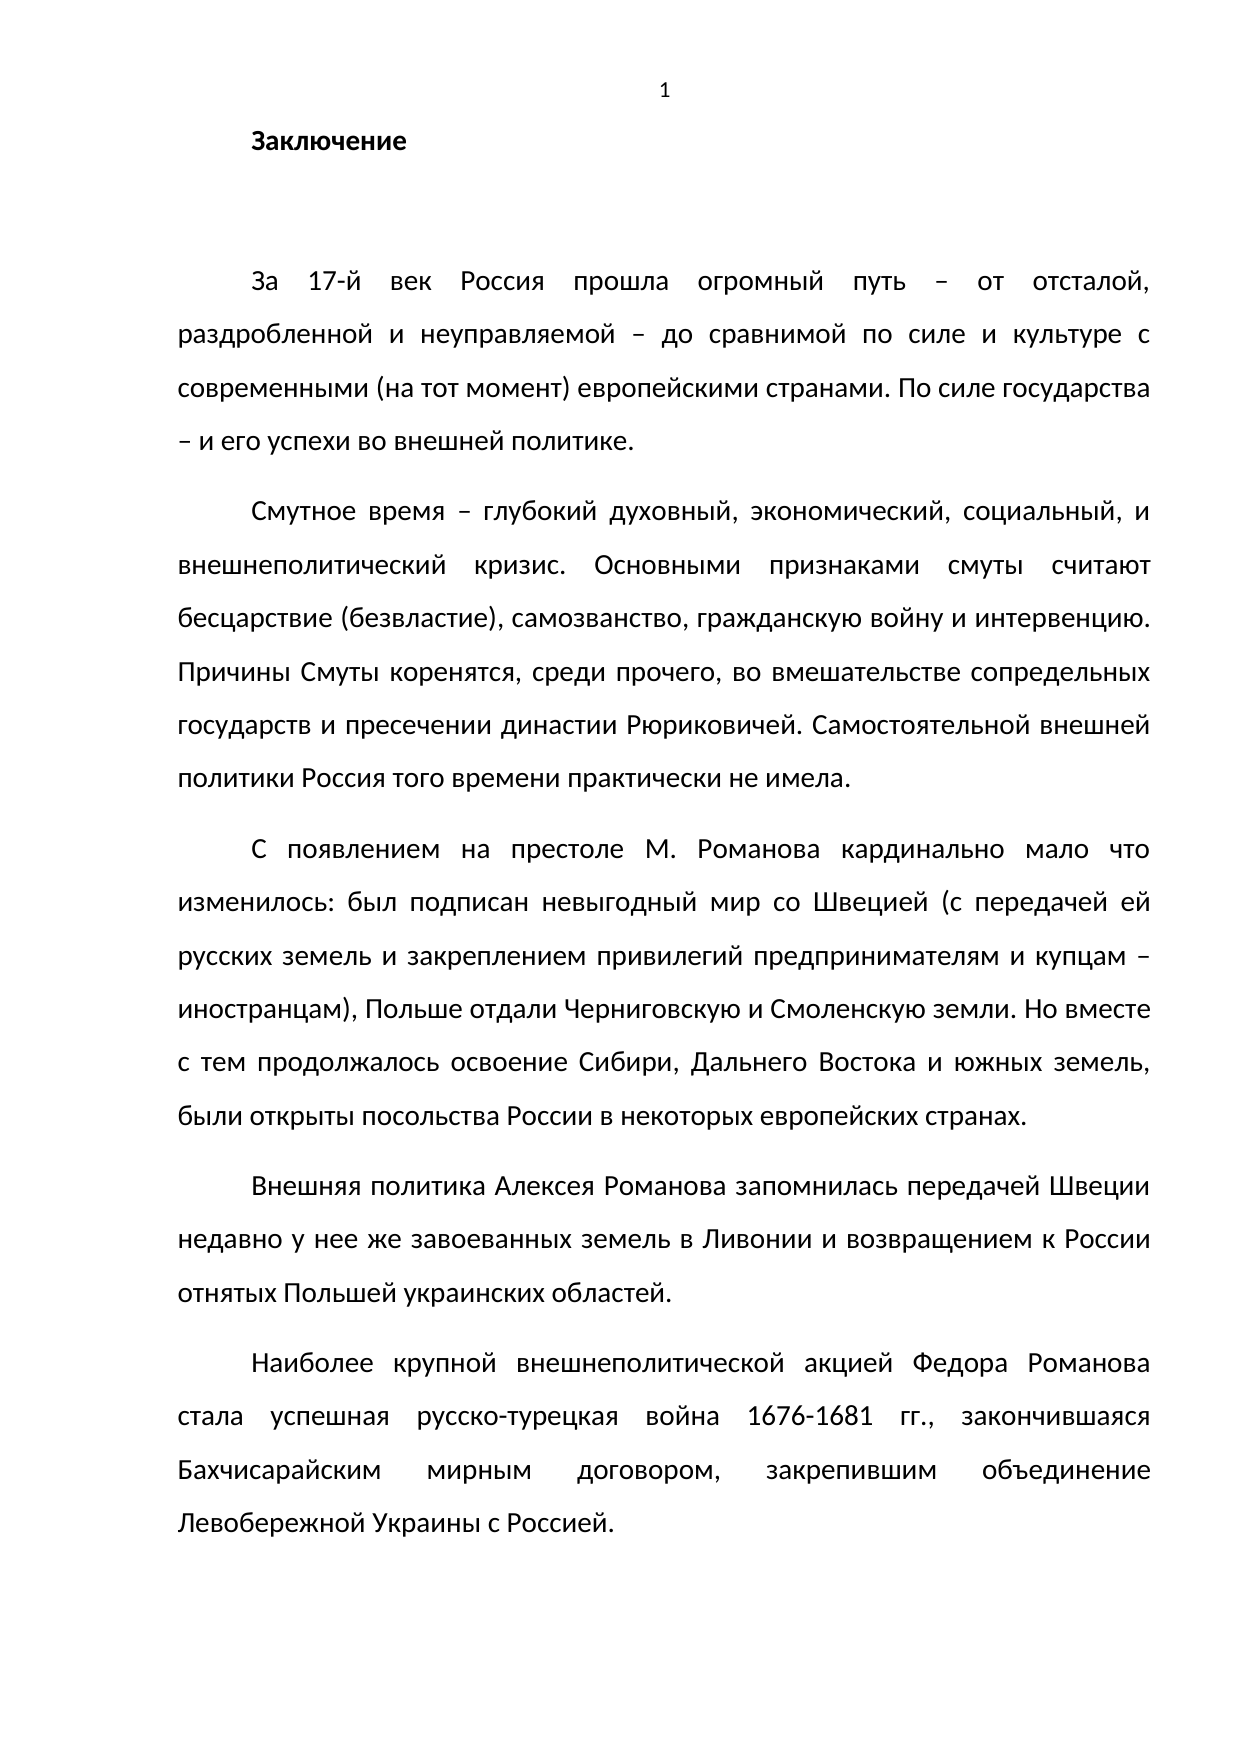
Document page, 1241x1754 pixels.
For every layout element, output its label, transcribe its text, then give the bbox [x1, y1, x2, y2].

text Смутное время – глубокий духовный, экономический, социальный, и внешнеполитический кризис. Основными признаками смуты считают бесцарствие (безвластие), самозванство, гражданскую войну и интервенцию. Причины Смуты коренятся, среди прочего, во вмешательстве сопредельных государств и пресечении династии Рюриковичей. Самостоятельной внешней политики Россия того времени практически не имела. [177, 492, 1152, 795]
text С появлением на престоле М. Романова кардинально мало что изменилось: был подписан невыгодный мир со Швецией (с передачей ей русских земель и закреплением привилегий предпринимателям и купцам – иностранцам), Польше отдали Черниговскую и Смоленскую земли. Но вместе с тем продолжалось освоение Сибири, Дальнего Востока и южных земель, были открыты посольства России в некоторых европейских странах. [177, 830, 1152, 1132]
text Заключение [177, 122, 1152, 157]
text За 17-й век Россия прошла огромный путь – от отсталой, раздробленной и неуправляемой – до сравнимой по силе и культуре с современными (на тот момент) европейскими странами. По силе государства – и его успехи во внешней политике. [177, 262, 1152, 458]
text Наиболее крупной внешнеполитической акцией Федора Романова стала успешная русско-турецкая война 1676-1681 гг., закончившаяся Бахчисарайским мирным договором, закрепившим объединение Левобережной Украины с Россией. [177, 1344, 1152, 1540]
text Внешняя политика Алексея Романова запомнилась передачей Швеции недавно у нее же завоеванных земель в Ливонии и возвращением к России отнятых Польшей украинских областей. [177, 1167, 1152, 1309]
